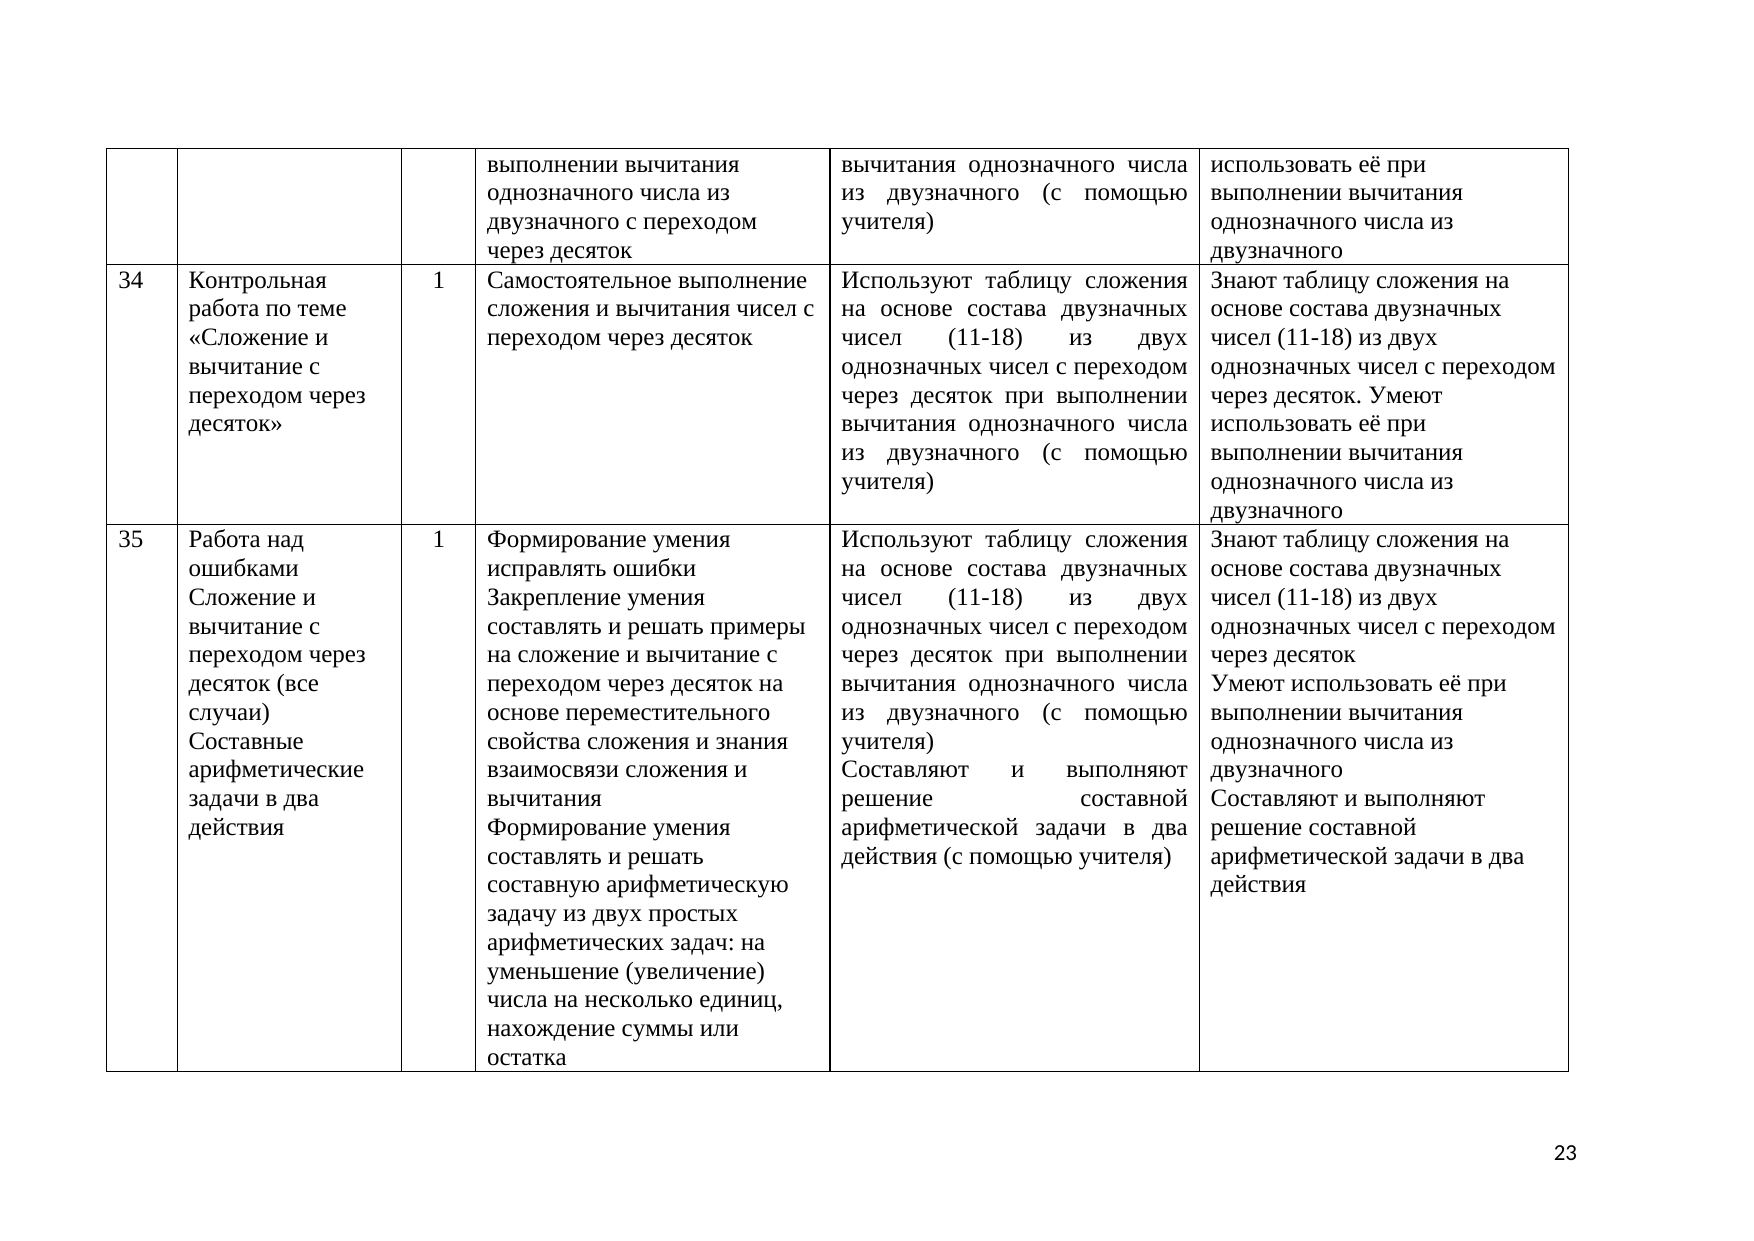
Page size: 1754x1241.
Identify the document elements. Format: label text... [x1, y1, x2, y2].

table_cell 33 [107, 149, 177, 264]
table_cell Используют таблицу сложения на основе состава двузначных чисел (11-18) из двух однозначных чисел с переходом через десяток при выполнении вычитания однозначного числа из двузначного (с помощью учителя) Составляют и выполняют решение составной арифметической задачи в два действия (с помощью учителя) [831, 525, 1199, 1071]
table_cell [476, 149, 829, 264]
table_cell Знают таблицу сложения на основе состава двузначных чисел (11-18) из двух однозначных чисел с переходом через десяток Умеют использовать её при выполнении вычитания однозначного числа из двузначного Составляют и выполняют решение составной арифметической задачи в два действия [1200, 525, 1568, 1071]
table_cell 1 [402, 265, 475, 523]
table_cell Работа над ошибками Сложение и вычитание с переходом через десяток (все случаи) Составные арифметические задачи в два действия [178, 525, 401, 1071]
table_cell 1 [402, 525, 475, 1071]
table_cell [178, 149, 401, 264]
table_cell 35 [107, 525, 177, 1071]
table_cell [1200, 149, 1568, 264]
table_cell Контрольная работа по теме «Сложение и вычитание с переходом через десяток» [178, 265, 401, 523]
table_cell Формирование умения исправлять ошибки Закрепление умения составлять и решать примеры на сложение и вычитание с переходом через десяток на основе переместительного свойства сложения и знания взаимосвязи сложения и вычитания Формирование умения составлять и решать составную арифметическую задачу из двух простых арифметических задач: на уменьшение (увеличение) числа на несколько единиц, нахождение суммы или остатка [476, 525, 829, 1071]
table_cell Самостоятельное выполнение сложения и вычитания чисел с переходом через десяток [476, 265, 829, 523]
table_cell 1 [402, 149, 475, 264]
table_cell 34 [107, 265, 177, 523]
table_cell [831, 149, 1199, 264]
